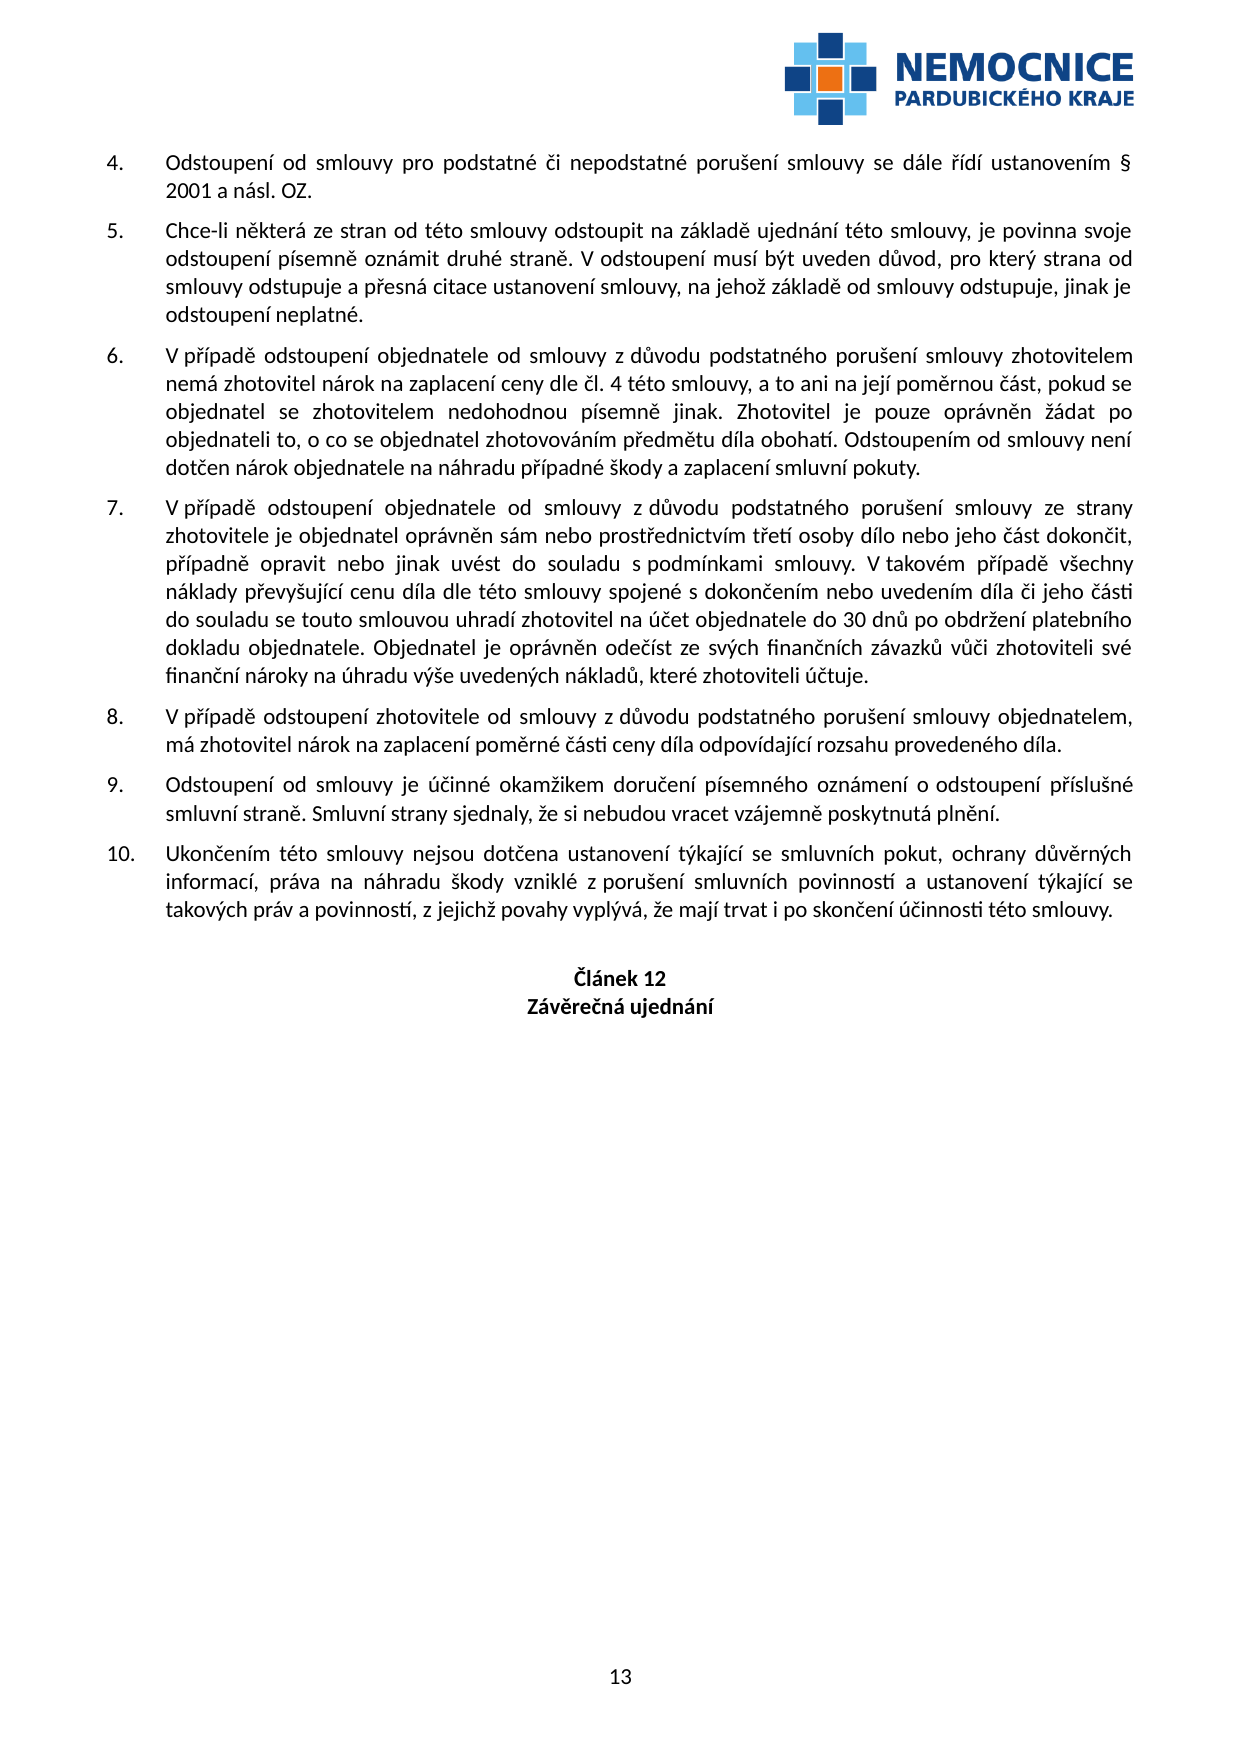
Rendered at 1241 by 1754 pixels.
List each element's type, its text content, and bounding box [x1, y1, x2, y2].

subtitle 4. Odstoupení od smlouvy pro podstatné či nepodstatné porušení smlouvy se dále řídí ustanovením § 2001 a násl. OZ. [106, 148, 1134, 204]
subtitle 5. Chce-li některá ze stran od této smlouvy odstoupit na základě ujednání této smlouvy, je povinna svoje odstoupení písemně oznámit druhé straně. V odstoupení musí být uveden důvod, pro který strana od smlouvy odstupuje a přesná citace ustanovení smlouvy, na jehož základě od smlouvy odstupuje, jinak je odstoupení neplatné. [106, 216, 1134, 328]
subtitle 7. V případě odstoupení objednatele od smlouvy z důvodu podstatného porušení smlouvy ze strany zhotovitele je objednatel oprávněn sám nebo prostřednictvím třetí osoby dílo nebo jeho část dokončit, případně opravit nebo jinak uvést do souladu s podmínkami smlouvy. V takovém případě všechny náklady převyšující cenu díla dle této smlouvy spojené s dokončením nebo uvedením díla či jeho části do souladu se touto smlouvou uhradí zhotovitel na účet objednatele do 30 dnů po obdržení platebního dokladu objednatele. Objednatel je oprávněn odečíst ze svých finančních závazků vůči zhotoviteli své finanční nároky na úhradu výše uvedených nákladů, které zhotoviteli účtuje. [106, 493, 1134, 689]
subtitle 10. Ukončením této smlouvy nejsou dotčena ustanovení týkající se smluvních pokut, ochrany důvěrných informací, práva na náhradu škody vzniklé z porušení smluvních povinností a ustanovení týkající se takových práv a povinností, z jejichž povahy vyplývá, že mají trvat i po skončení účinnosti této smlouvy. [106, 839, 1134, 923]
picture [783, 32, 1134, 126]
subtitle 6. V případě odstoupení objednatele od smlouvy z důvodu podstatného porušení smlouvy zhotovitelem nemá zhotovitel nárok na zaplacení ceny dle čl. 4 této smlouvy, a to ani na její poměrnou část, pokud se objednatel se zhotovitelem nedohodnou písemně jinak. Zhotovitel je pouze oprávněn žádat po objednateli to, o co se objednatel zhotovováním předmětu díla obohatí. Odstoupením od smlouvy není dotčen nárok objednatele na náhradu případné škody a zaplacení smluvní pokuty. [106, 341, 1134, 481]
text Závěrečná ujednání [106, 992, 1134, 1020]
text Článek 12 [106, 964, 1134, 992]
subtitle 9. Odstoupení od smlouvy je účinné okamžikem doručení písemného oznámení o odstoupení příslušné smluvní straně. Smluvní strany sjednaly, že si nebudou vracet vzájemně poskytnutá plnění. [106, 771, 1134, 827]
subtitle 8. V případě odstoupení zhotovitele od smlouvy z důvodu podstatného porušení smlouvy objednatelem, má zhotovitel nárok na zaplacení poměrné části ceny díla odpovídající rozsahu provedeného díla. [106, 702, 1134, 758]
